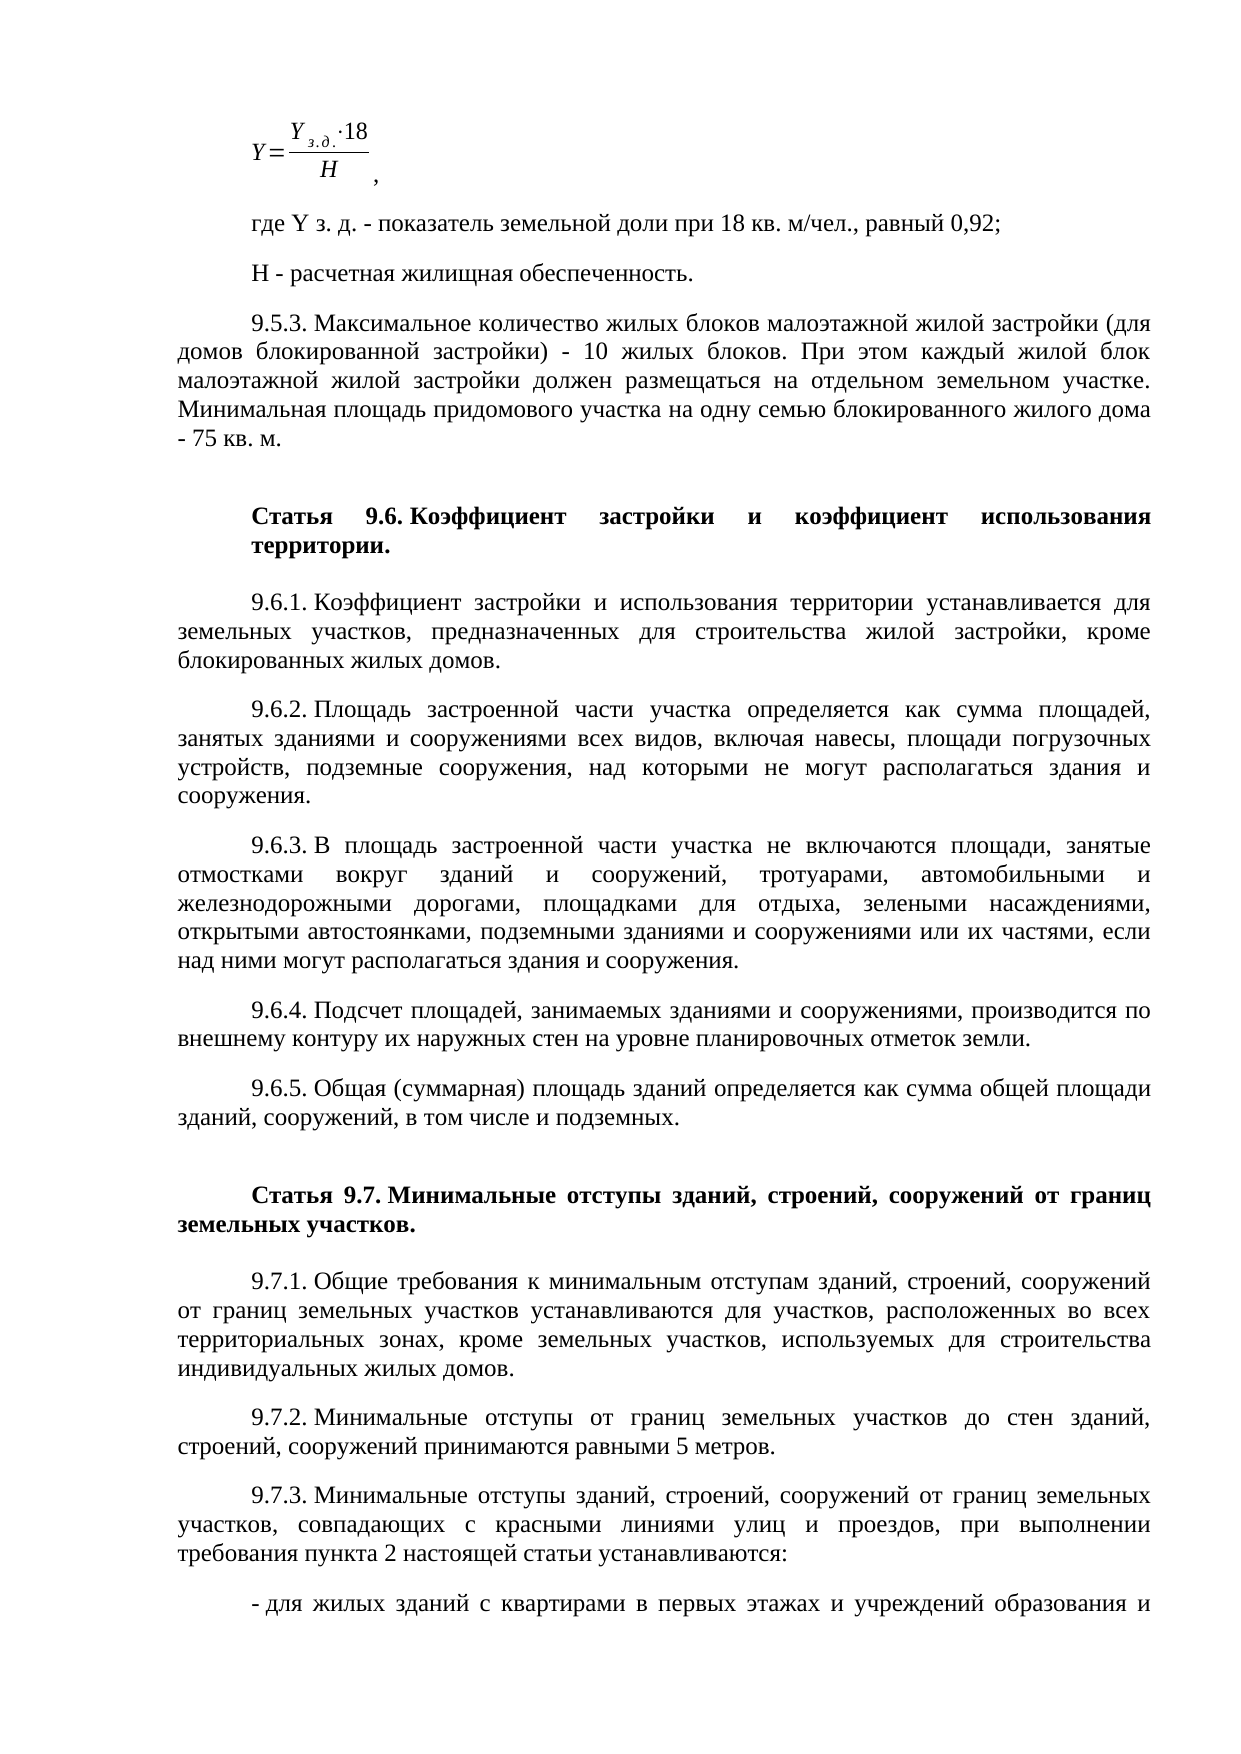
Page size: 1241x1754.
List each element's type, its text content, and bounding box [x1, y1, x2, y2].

text где Y з. д. - показатель земельной доли при 18 кв. м/чел., равный 0,92; [177, 208, 1152, 237]
text H - расчетная жилищная обеспеченность. [177, 258, 1152, 287]
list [177, 1588, 1152, 1616]
text 9.7.1. Общие требования к минимальным отступам зданий, строений, сооружений от границ земельных участков устанавливаются для участков, расположенных во всех территориальных зонах, кроме земельных участков, используемых для строительства индивидуальных жилых домов. [177, 1266, 1152, 1381]
text 9.7.3. Минимальные отступы зданий, строений, сооружений от границ земельных участков, совпадающих с красными линиями улиц и проездов, при выполнении требования пункта 2 настоящей статьи устанавливаются: [177, 1481, 1152, 1567]
text 9.6.2. Площадь застроенной части участка определяется как сумма площадей, занятых зданиями и сооружениями всех видов, включая навесы, площади погрузочных устройств, подземные сооружения, над которыми не могут располагаться здания и сооружения. [177, 694, 1152, 809]
text 9.6.5. Общая (суммарная) площадь зданий определяется как сумма общей площади зданий, сооружений, в том числе и подземных. [177, 1073, 1152, 1131]
text , [177, 118, 1152, 188]
text 9.6.3. В площадь застроенной части участка не включаются площади, занятые отмостками вокруг зданий и сооружений, тротуарами, автомобильными и железнодорожными дорогами, площадками для отдыха, зелеными насаждениями, открытыми автостоянками, подземными зданиями и сооружениями или их частями, если над ними могут располагаться здания и сооружения. [177, 830, 1152, 974]
list Статья 9.6. Коэффициент застройки и коэффициент использования территории. [251, 501, 1152, 558]
text 9.5.3. Максимальное количество жилых блоков малоэтажной жилой застройки (для домов блокированной застройки) - 10 жилых блоков. При этом каждый жилой блок малоэтажной жилой застройки должен размещаться на отдельном земельном участке. Минимальная площадь придомового участка на одну семью блокированного жилого дома - 75 кв. м. [177, 308, 1152, 451]
text 9.6.1. Коэффициент застройки и использования территории устанавливается для земельных участков, предназначенных для строительства жилой застройки, кроме блокированных жилых домов. [177, 587, 1152, 673]
text 9.7.2. Минимальные отступы от границ земельных участков до стен зданий, строений, сооружений принимаются равными 5 метров. [177, 1402, 1152, 1460]
text 9.6.4. Подсчет площадей, занимаемых зданиями и сооружениями, производится по внешнему контуру их наружных стен на уровне планировочных отметок земли. [177, 995, 1152, 1052]
list Статья 9.7. Минимальные отступы зданий, строений, сооружений от границ земельных участков. [177, 1180, 1152, 1238]
